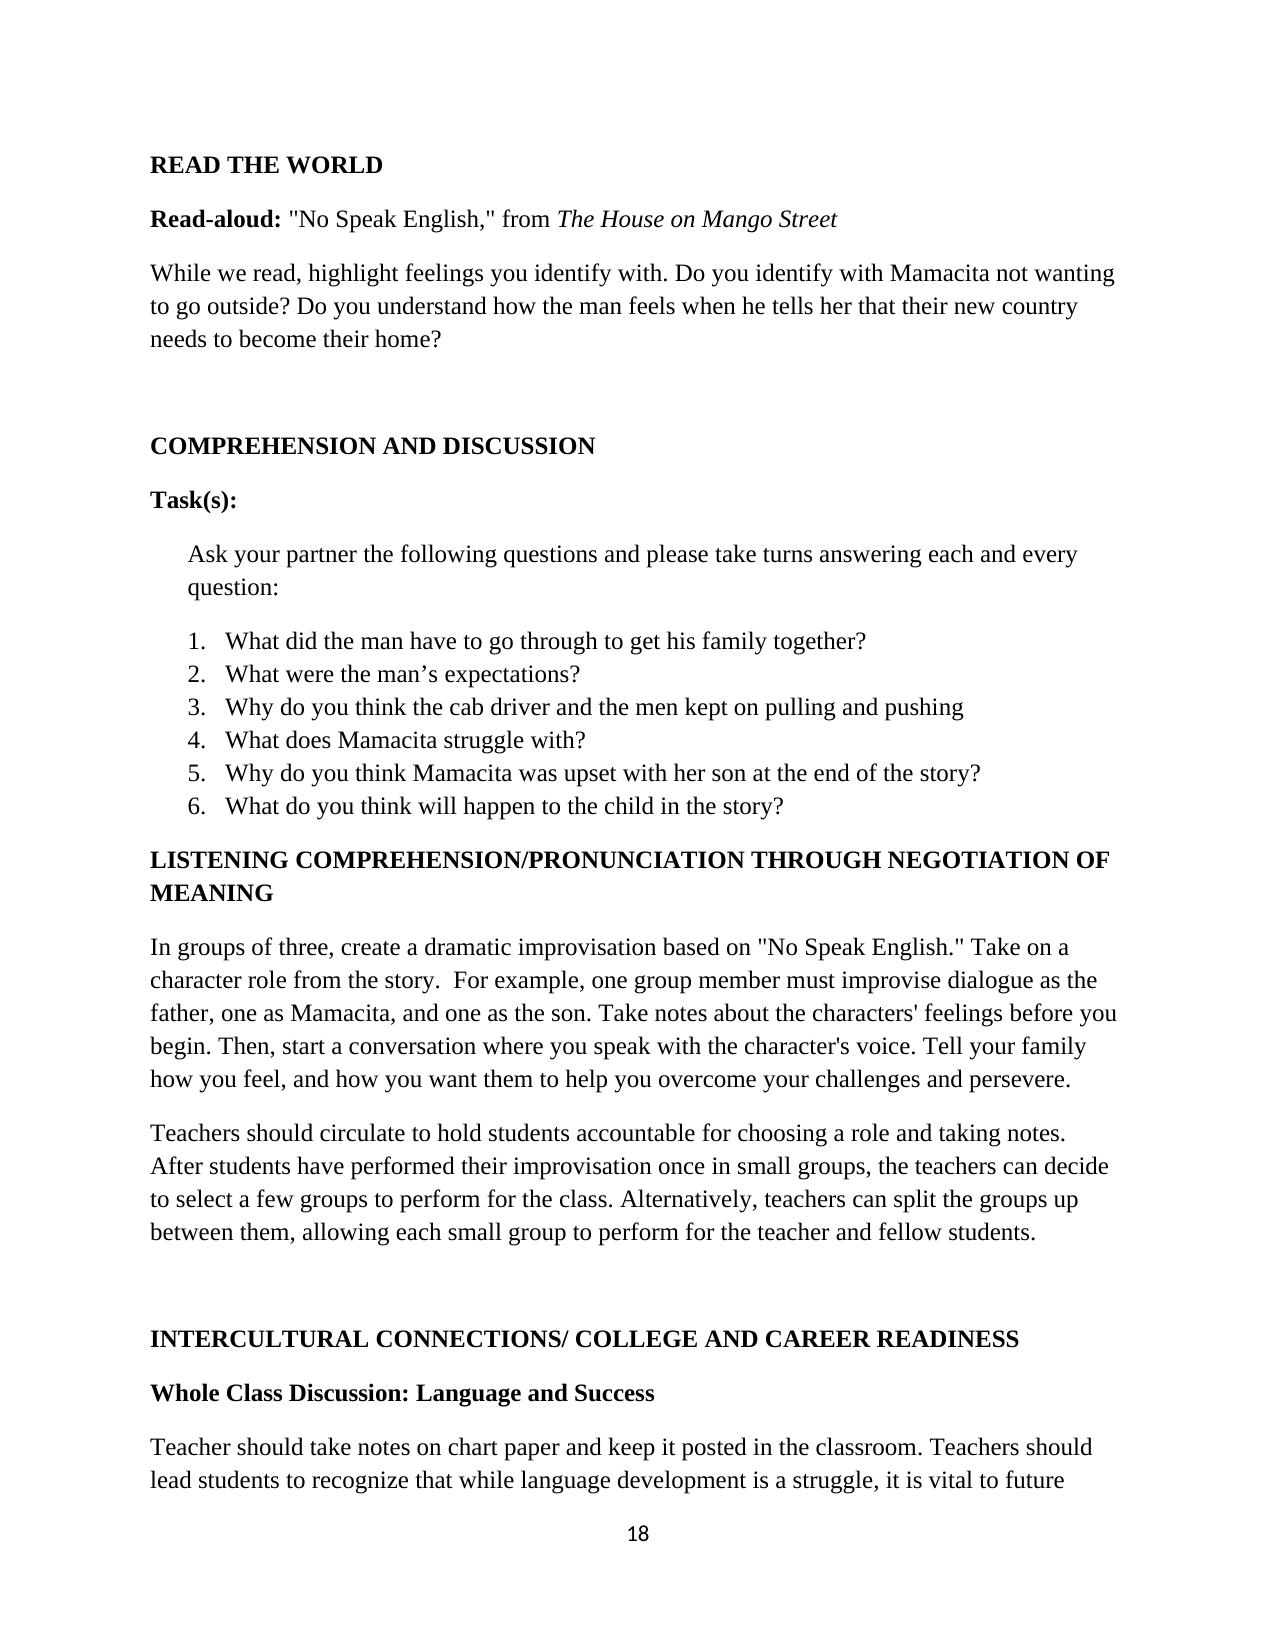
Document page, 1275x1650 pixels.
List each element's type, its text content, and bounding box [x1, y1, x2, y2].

text COMPREHENSION AND DISCUSSION [150, 431, 1125, 460]
text While we read, highlight feelings you identify with. Do you identify with Mamacita not wanting to go outside? Do you understand how the man feels when he tells her that their new country needs to become their home? [150, 258, 1125, 352]
list Why do you think Mamacita was upset with her son at the end of the story? [187, 758, 1125, 787]
list What did the man have to go through to get his family together? [187, 626, 1125, 655]
text In groups of three, create a dramatic improvisation based on "No Speak English." Take on a character role from the story. For example, one group member must improvise dialogue as the father, one as Mamacita, and one as the son. Take notes about the characters' feelings before you begin. Then, start a conversation where you speak with the character's voice. Tell your family how you feel, and how you want them to help you overcome your challenges and persevere. [150, 932, 1125, 1093]
list What were the man’s expectations? [187, 659, 1125, 688]
text LISTENING COMPREHENSION/PRONUNCIATION THROUGH NEGOTIATION OF MEANING [150, 845, 1125, 907]
text Ask your partner the following questions and please take turns answering each and every question: [187, 539, 1125, 601]
text Teachers should circulate to hold students accountable for choosing a role and taking notes. After students have performed their improvisation once in small groups, the teachers can decide to select a few groups to perform for the class. Alternatively, teachers can split the groups up between them, allowing each small group to perform for the teacher and fellow students. [150, 1118, 1125, 1246]
list Why do you think the cab driver and the men kept on pulling and pushing [187, 692, 1125, 721]
list What does Mamacita struggle with? [187, 725, 1125, 754]
text Read-aloud: "No Speak English," from The House on Mango Street [150, 204, 1125, 233]
list What do you think will happen to the child in the story? [187, 791, 1125, 820]
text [150, 1432, 1125, 1494]
text READ THE WORLD [150, 150, 1125, 179]
text INTERCULTURAL CONNECTIONS/ COLLEGE AND CAREER READINESS [150, 1324, 1125, 1353]
text Task(s): [150, 485, 1125, 514]
text Whole Class Discussion: Language and Success [150, 1378, 1125, 1407]
